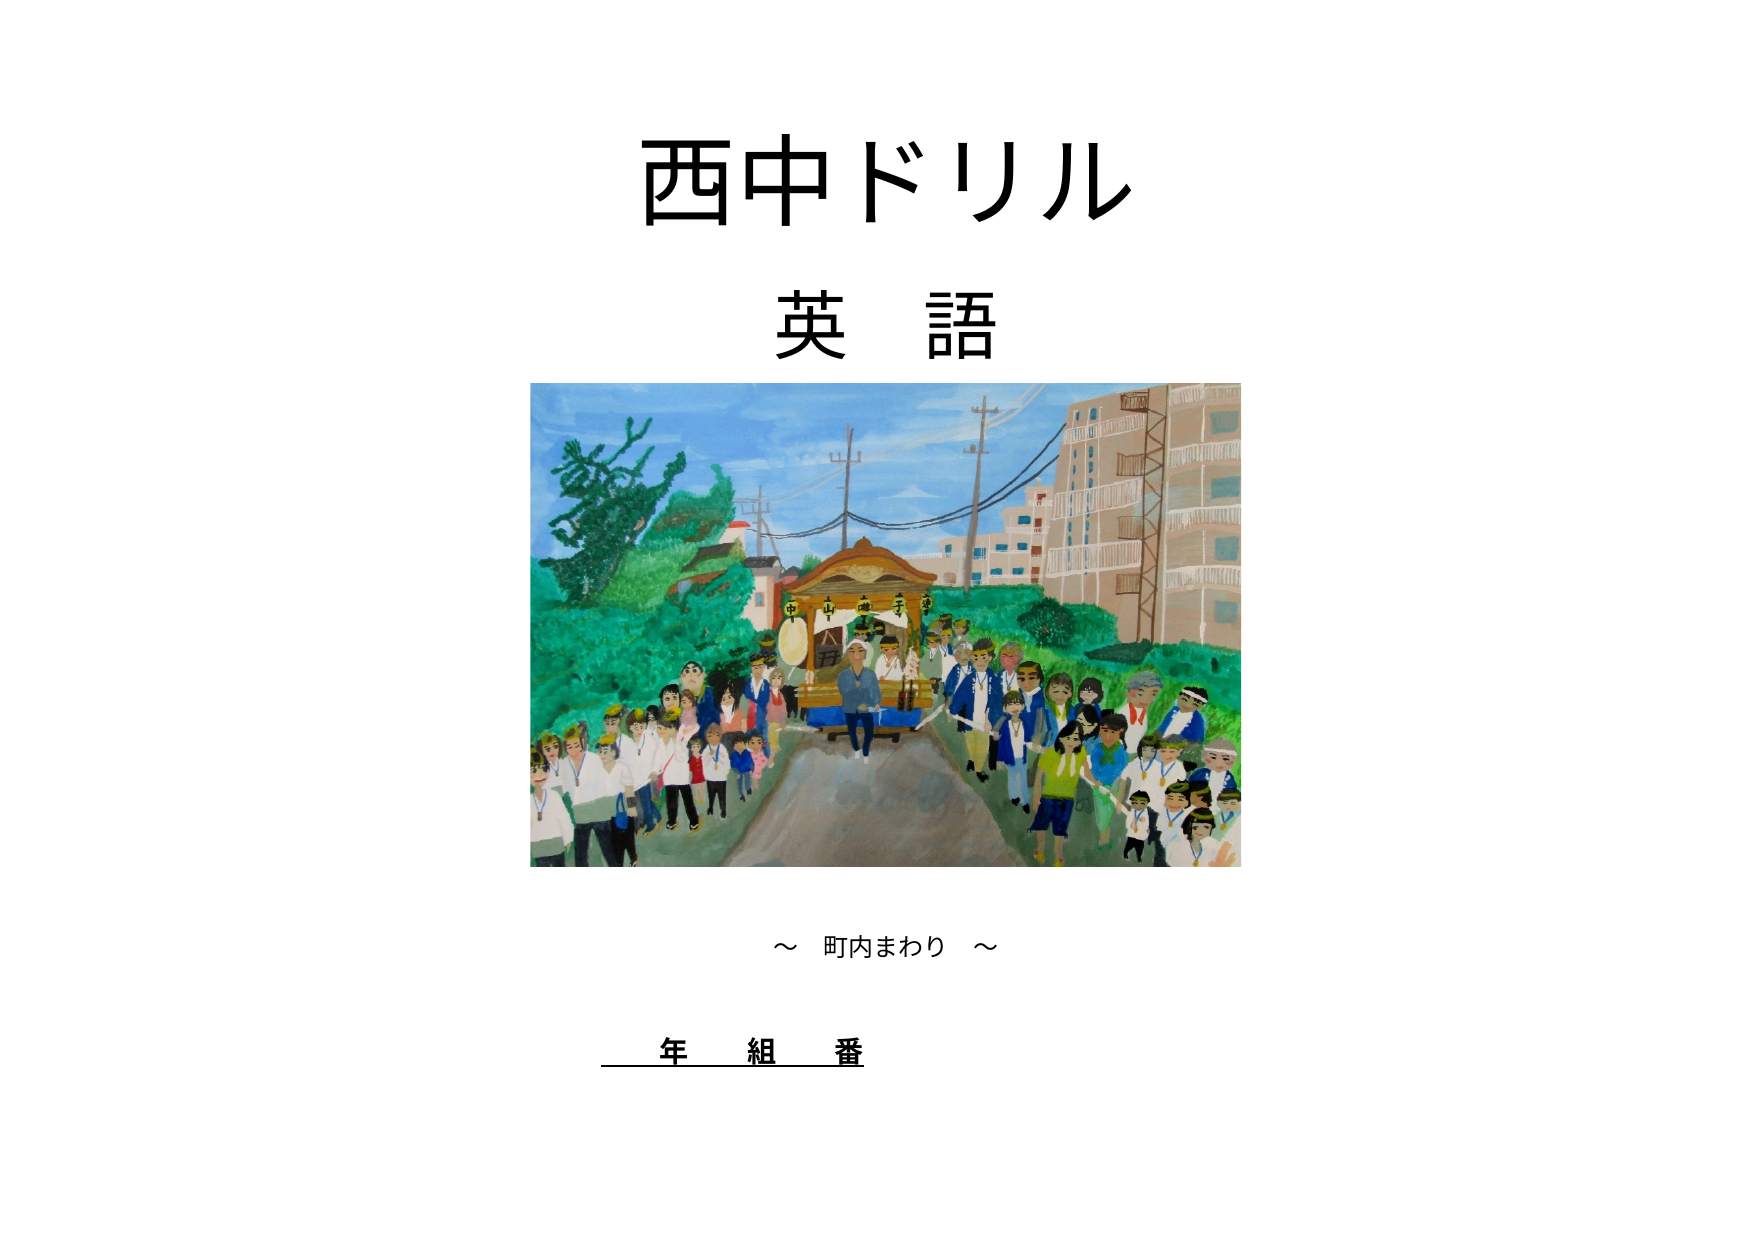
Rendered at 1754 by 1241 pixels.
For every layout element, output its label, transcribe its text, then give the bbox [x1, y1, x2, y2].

text 年 組 番 [103, 1008, 1668, 1092]
text 西中ドリル [103, 92, 1668, 258]
text 英 語 [103, 258, 1668, 383]
picture [530, 383, 1242, 867]
text ～ 町内まわり ～ [103, 925, 1668, 967]
